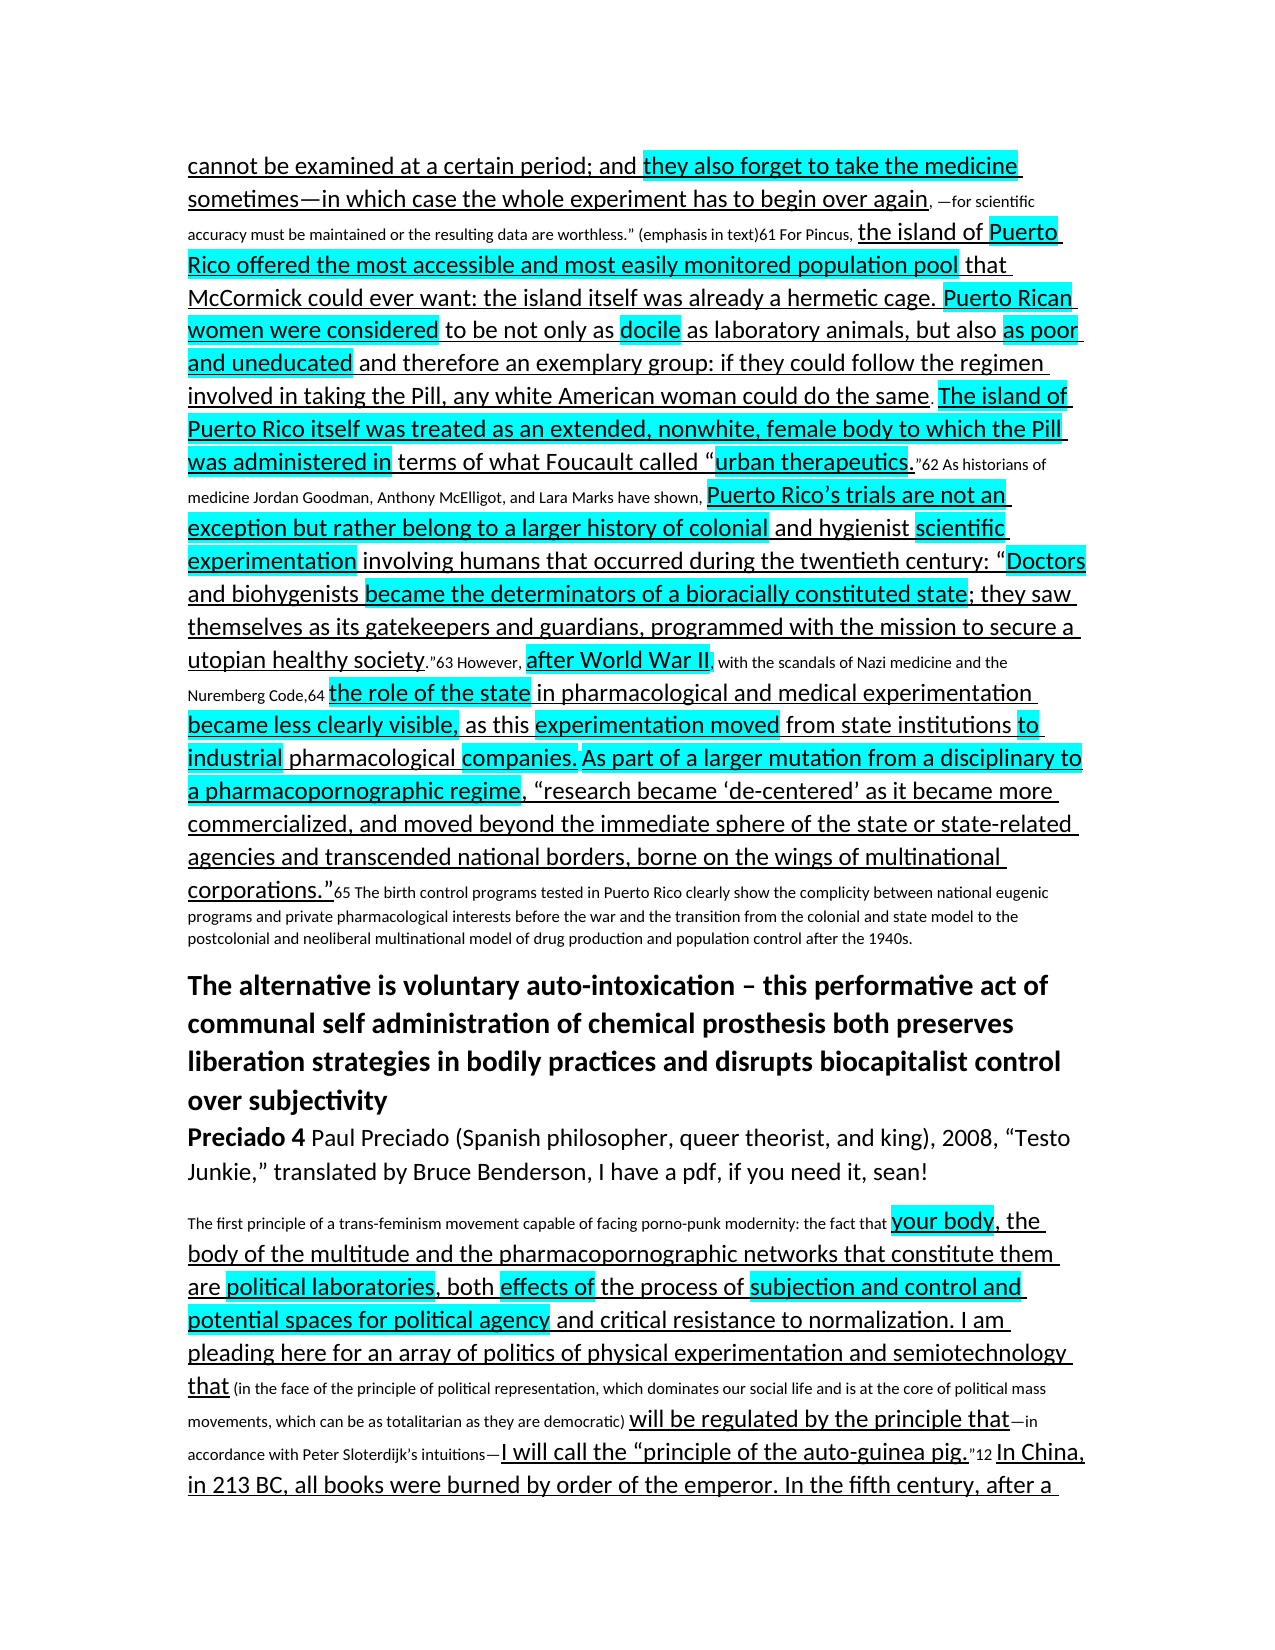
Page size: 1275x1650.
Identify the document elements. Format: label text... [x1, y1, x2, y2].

subtitle The alternative is voluntary auto-intoxication – this performative act of communal self administration of chemical prosthesis both preserves liberation strategies in bodily practices and disrupts biocapitalist control over subjectivity [187, 967, 1087, 1118]
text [187, 150, 1087, 948]
text Preciado 4 Paul Preciado (Spanish philosopher, queer theorist, and king), 2008, “Testo Junkie,” translated by Bruce Benderson, I have a pdf, if you need it, sean! [187, 1120, 1087, 1186]
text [187, 1205, 1087, 1499]
